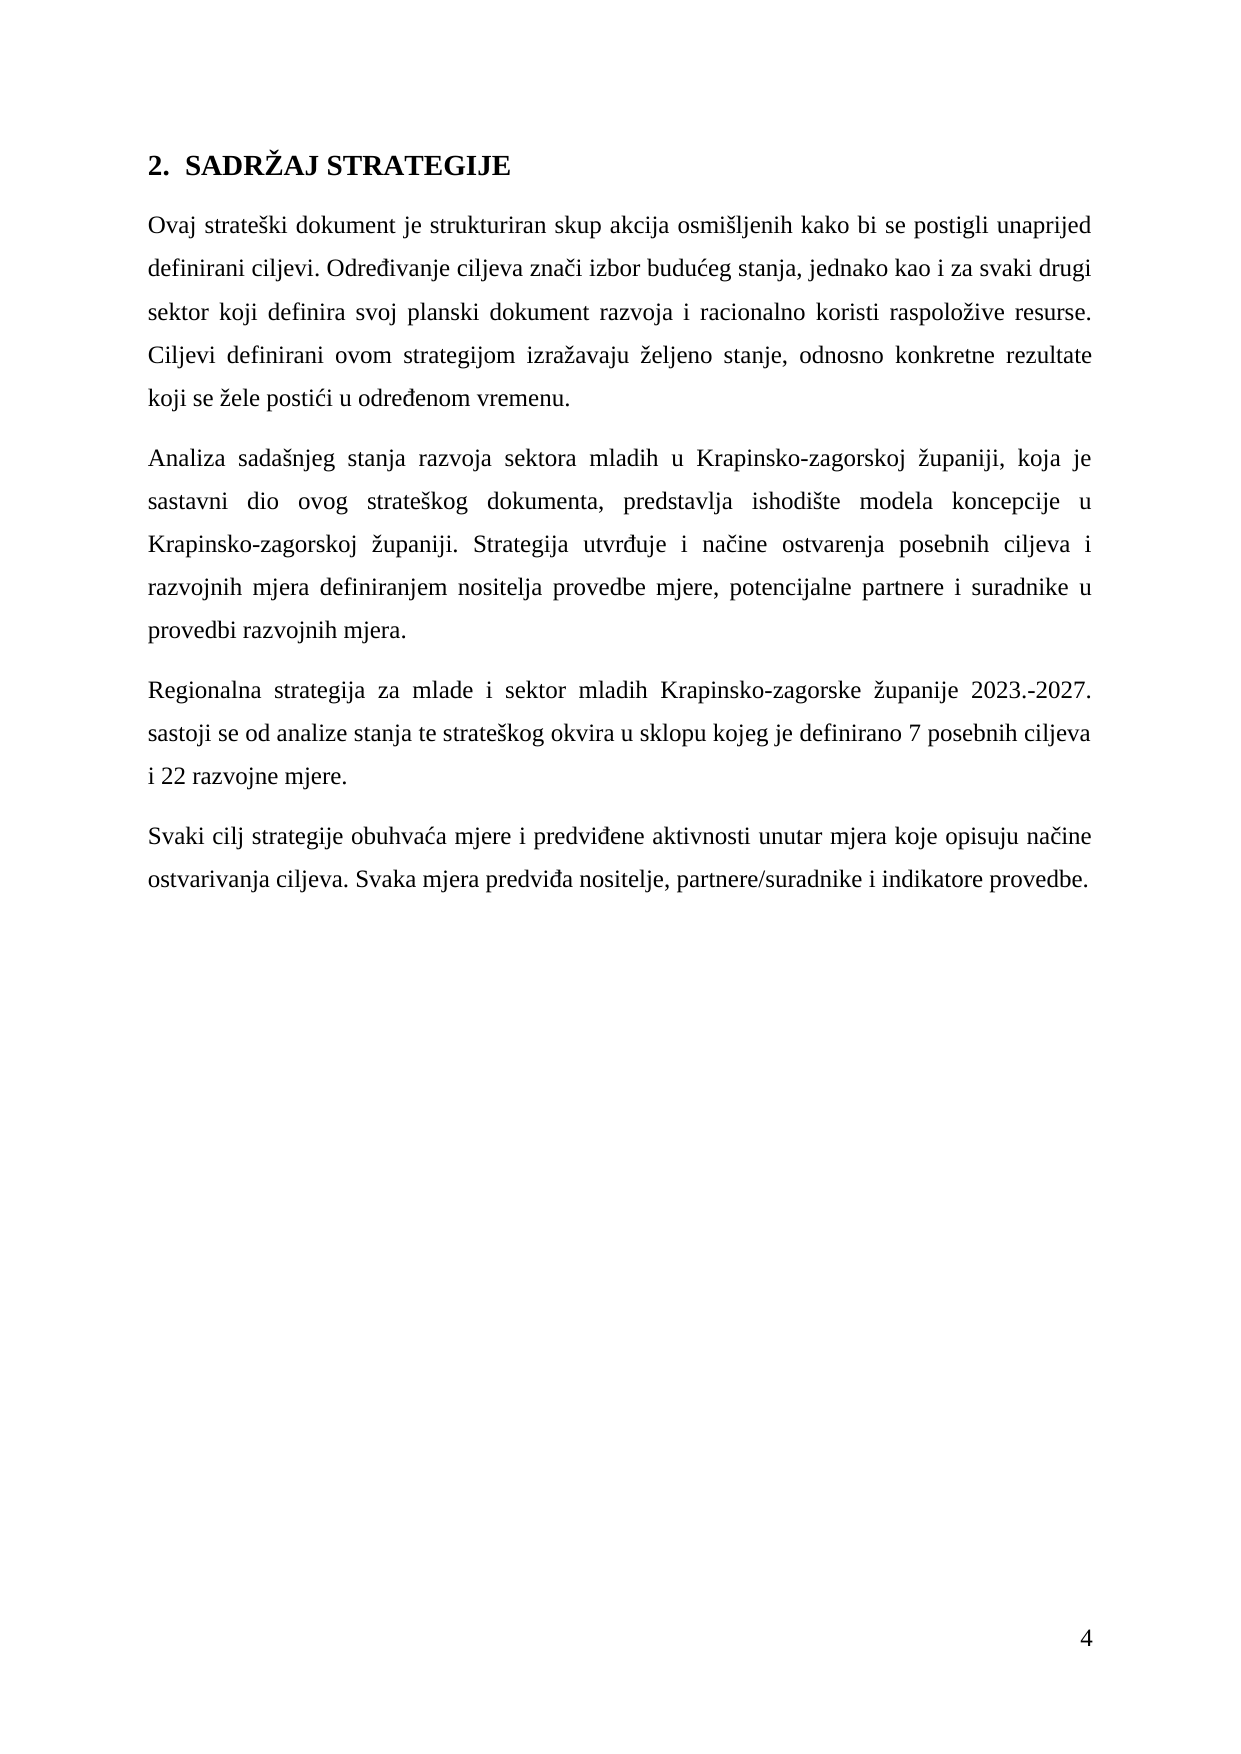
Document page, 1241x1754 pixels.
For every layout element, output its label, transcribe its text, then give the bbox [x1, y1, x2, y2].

text Analiza sadašnjeg stanja razvoja sektora mladih u Krapinsko-zagorskoj županiji, koja je sastavni dio ovog strateškog dokumenta, predstavlja ishodište modela koncepcije u Krapinsko-zagorskoj županiji. Strategija utvrđuje i načine ostvarenja posebnih ciljeva i razvojnih mjera definiranjem nositelja provedbe mjere, potencijalne partnere i suradnike u provedbi razvojnih mjera. [148, 443, 1093, 644]
subtitle SADRŽAJ STRATEGIJE [148, 148, 1093, 181]
text Regionalna strategija za mlade i sektor mladih Krapinsko-zagorske županije 2023.-2027. sastoji se od analize stanja te strateškog okvira u sklopu kojeg je definirano 7 posebnih ciljeva i 22 razvojne mjere. [148, 675, 1093, 790]
text Ovaj strateški dokument je strukturiran skup akcija osmišljenih kako bi se postigli unaprijed definirani ciljevi. Određivanje ciljeva znači izbor budućeg stanja, jednako kao i za svaki drugi sektor koji definira svoj planski dokument razvoja i racionalno koristi raspoložive resurse. Ciljevi definirani ovom strategijom izražavaju željeno stanje, odnosno konkretne rezultate koji se žele postići u određenom vremenu. [148, 210, 1093, 412]
text Svaki cilj strategije obuhvaća mjere i predviđene aktivnosti unutar mjera koje opisuju načine ostvarivanja ciljeva. Svaka mjera predviđa nositelje, partnere/suradnike i indikatore provedbe. [148, 821, 1093, 893]
